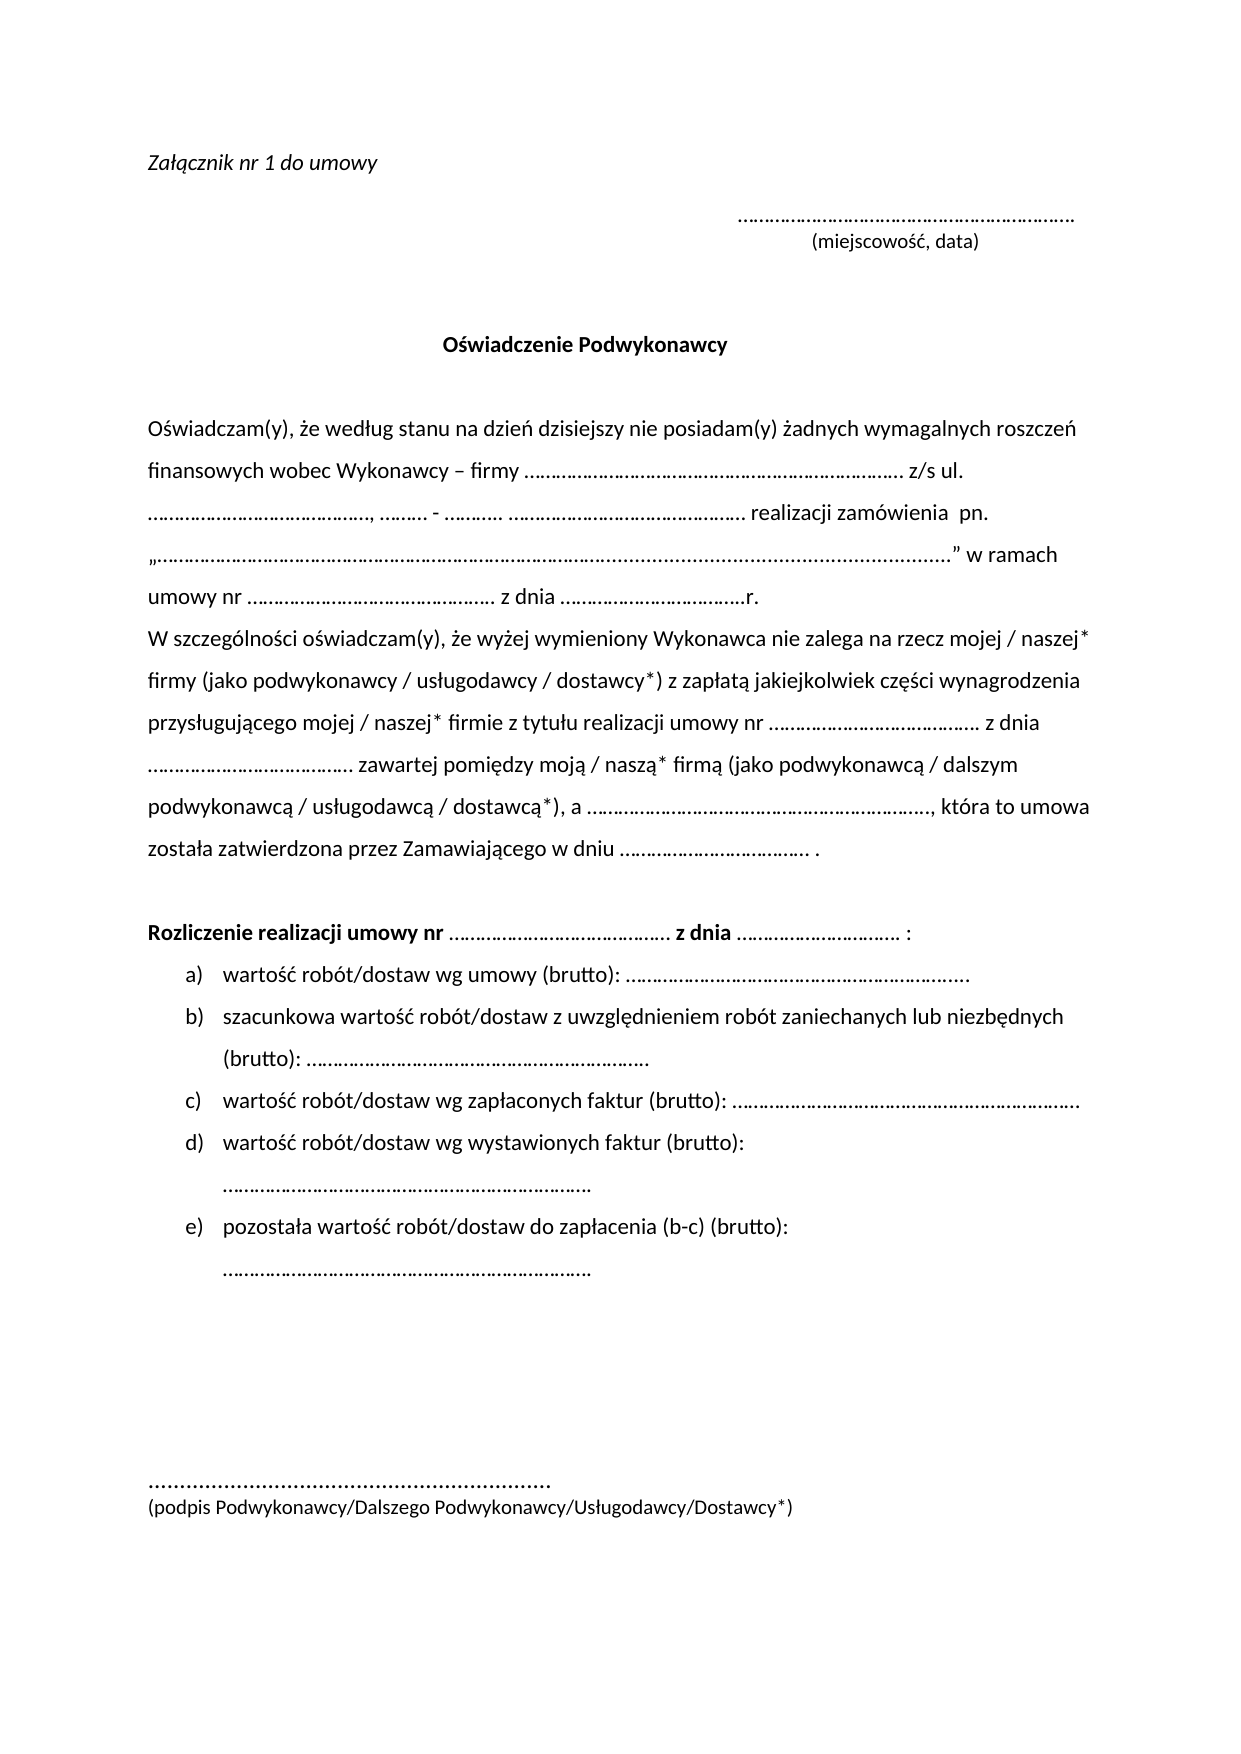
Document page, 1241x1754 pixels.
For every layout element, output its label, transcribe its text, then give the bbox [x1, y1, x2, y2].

text (miejscowość, data) [148, 229, 1093, 254]
text ................................................................ [148, 1464, 1093, 1494]
text W szczególności oświadczam(y), że wyżej wymieniony Wykonawca nie zalega na rzecz mojej / naszej* firmy (jako podwykonawcy / usługodawcy / dostawcy*) z zapłatą jakiejkolwiek części wynagrodzenia przysługującego mojej / naszej* firmie z tytułu realizacji umowy nr …………………………………. z dnia ………………………………… zawartej pomiędzy moją / naszą* firmą (jako podwykonawcą / dalszym podwykonawcą / usługodawcą / dostawcą*), a ……………………………………………………….., która to umowa została zatwierdzona przez Zamawiającego w dniu ……………………………… . [148, 624, 1093, 862]
list wartość robót/dostaw wg wystawionych faktur (brutto): ……………………………………………………………. [185, 1128, 1093, 1198]
text Załącznik nr 1 do umowy [148, 148, 1093, 176]
text Oświadczam(y), że według stanu na dzień dzisiejszy nie posiadam(y) żadnych wymagalnych roszczeń finansowych wobec Wykonawcy – firmy ……………………………………………………………… z/s ul. ……………………………………, ……… - ……….. ……………………………………… realizacji zamówienia pn. „………………………………………………………………………….............................................................” w ramach umowy nr ……………………………………….. z dnia ……………………………..r. [148, 414, 1093, 610]
text ………………………………………………………. [148, 201, 1093, 229]
text Rozliczenie realizacji umowy nr …………………………………… z dnia …………………………. : [148, 918, 1093, 946]
list pozostała wartość robót/dostaw do zapłacenia (b-c) (brutto): ……………………………………………………………. [185, 1212, 1093, 1282]
text Oświadczenie Podwykonawcy [148, 330, 1093, 358]
list wartość robót/dostaw wg umowy (brutto): ……………………………………………………..... [185, 960, 1093, 988]
list wartość robót/dostaw wg zapłaconych faktur (brutto): ………………………………………………………… [185, 1086, 1093, 1114]
text (podpis Podwykonawcy/Dalszego Podwykonawcy/Usługodawcy/Dostawcy*) [148, 1494, 1093, 1520]
list szacunkowa wartość robót/dostaw z uwzględnieniem robót zaniechanych lub niezbędnych (brutto): ……………………………………………………….. [185, 1002, 1093, 1072]
